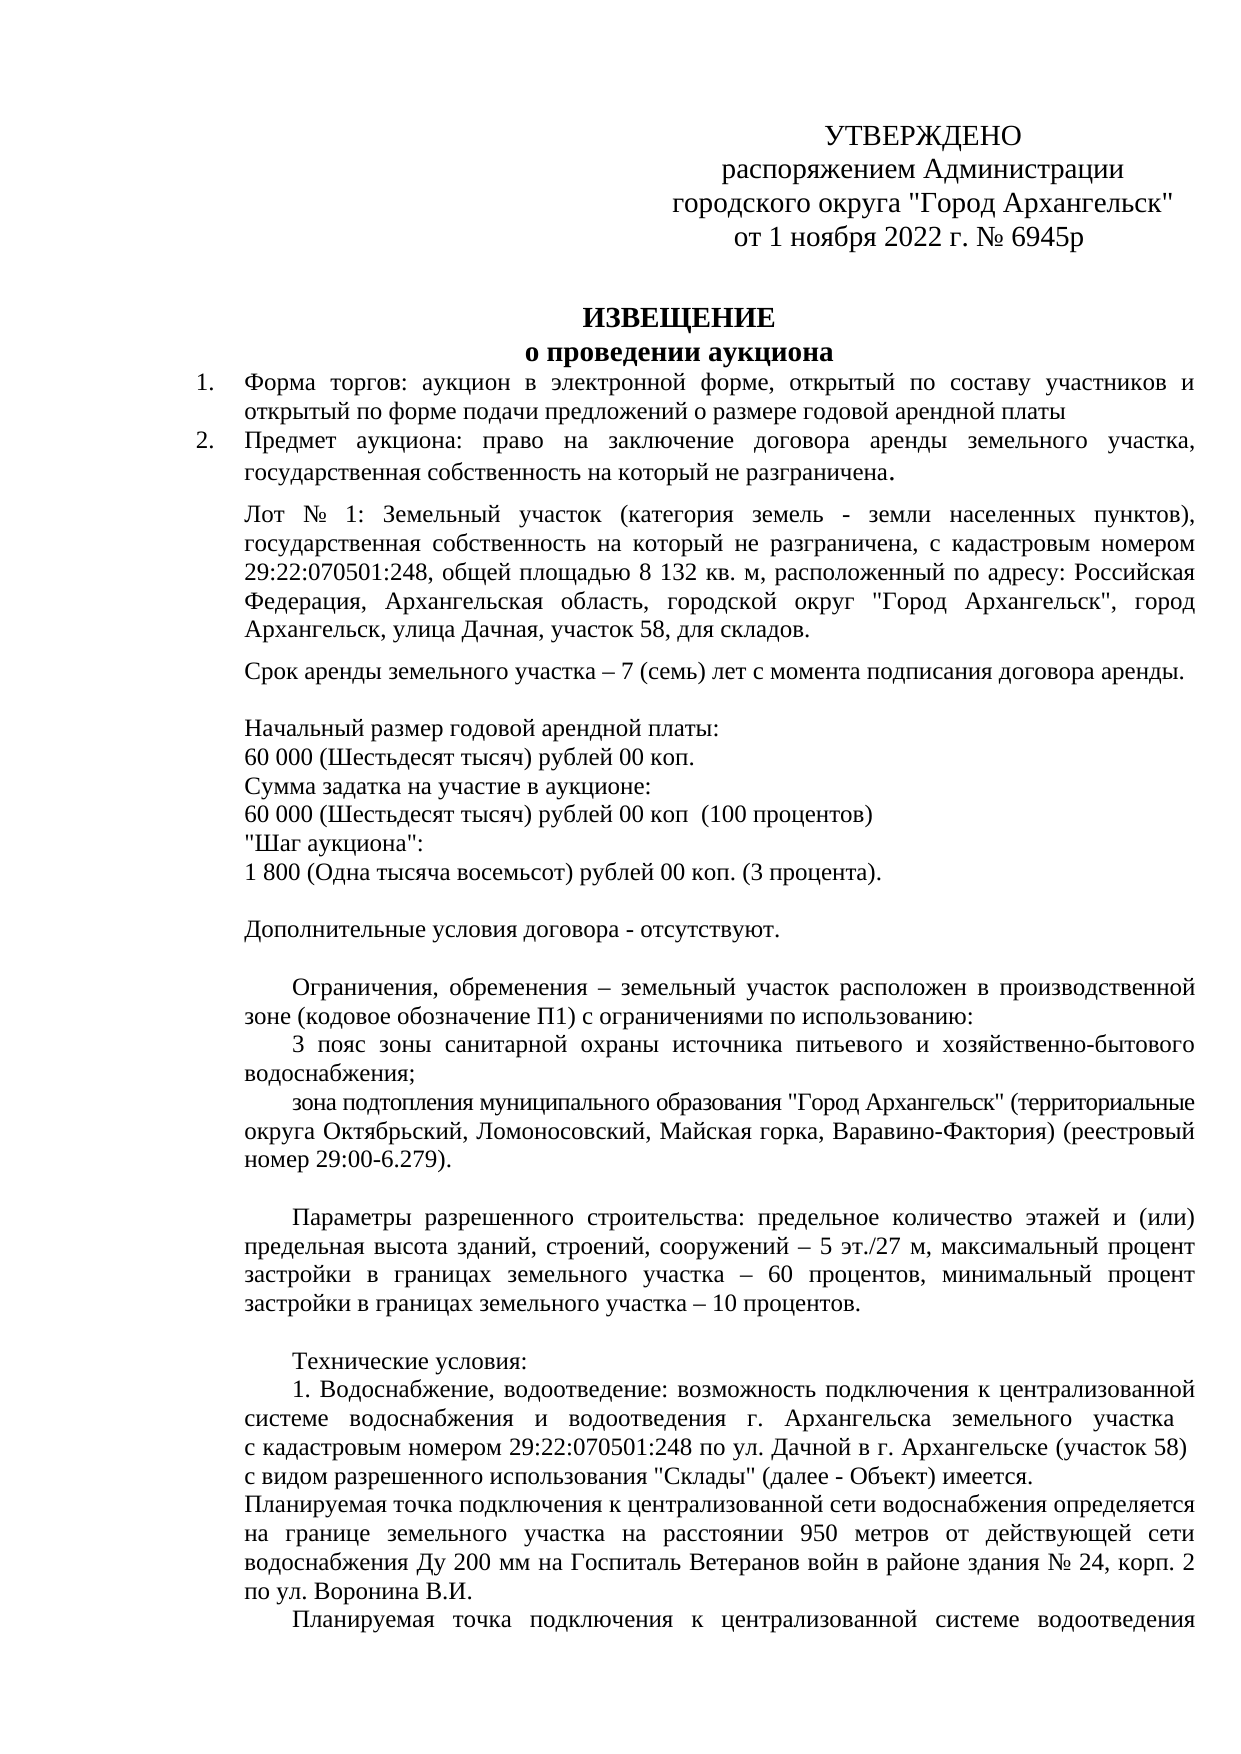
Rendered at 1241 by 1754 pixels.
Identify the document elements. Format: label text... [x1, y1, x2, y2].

text о проведении аукциона [177, 334, 1181, 367]
text городского округа "Город Архангельск" [664, 185, 1181, 219]
table_header Форма торгов: аукцион в электронной форме, открытый по составу участников и открытый по форме подачи предложений о размере годовой арендной платы [233, 367, 1207, 425]
table_header 1. [177, 367, 233, 425]
table_cell 2. [177, 425, 233, 1633]
text распоряжением Администрации [664, 152, 1181, 185]
text УТВЕРЖДЕНО [664, 118, 1181, 152]
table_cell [233, 425, 1207, 1633]
text от 1 ноября 2022 г. № 6945р [177, 219, 1181, 252]
text ИЗВЕЩЕНИЕ [177, 300, 1181, 334]
